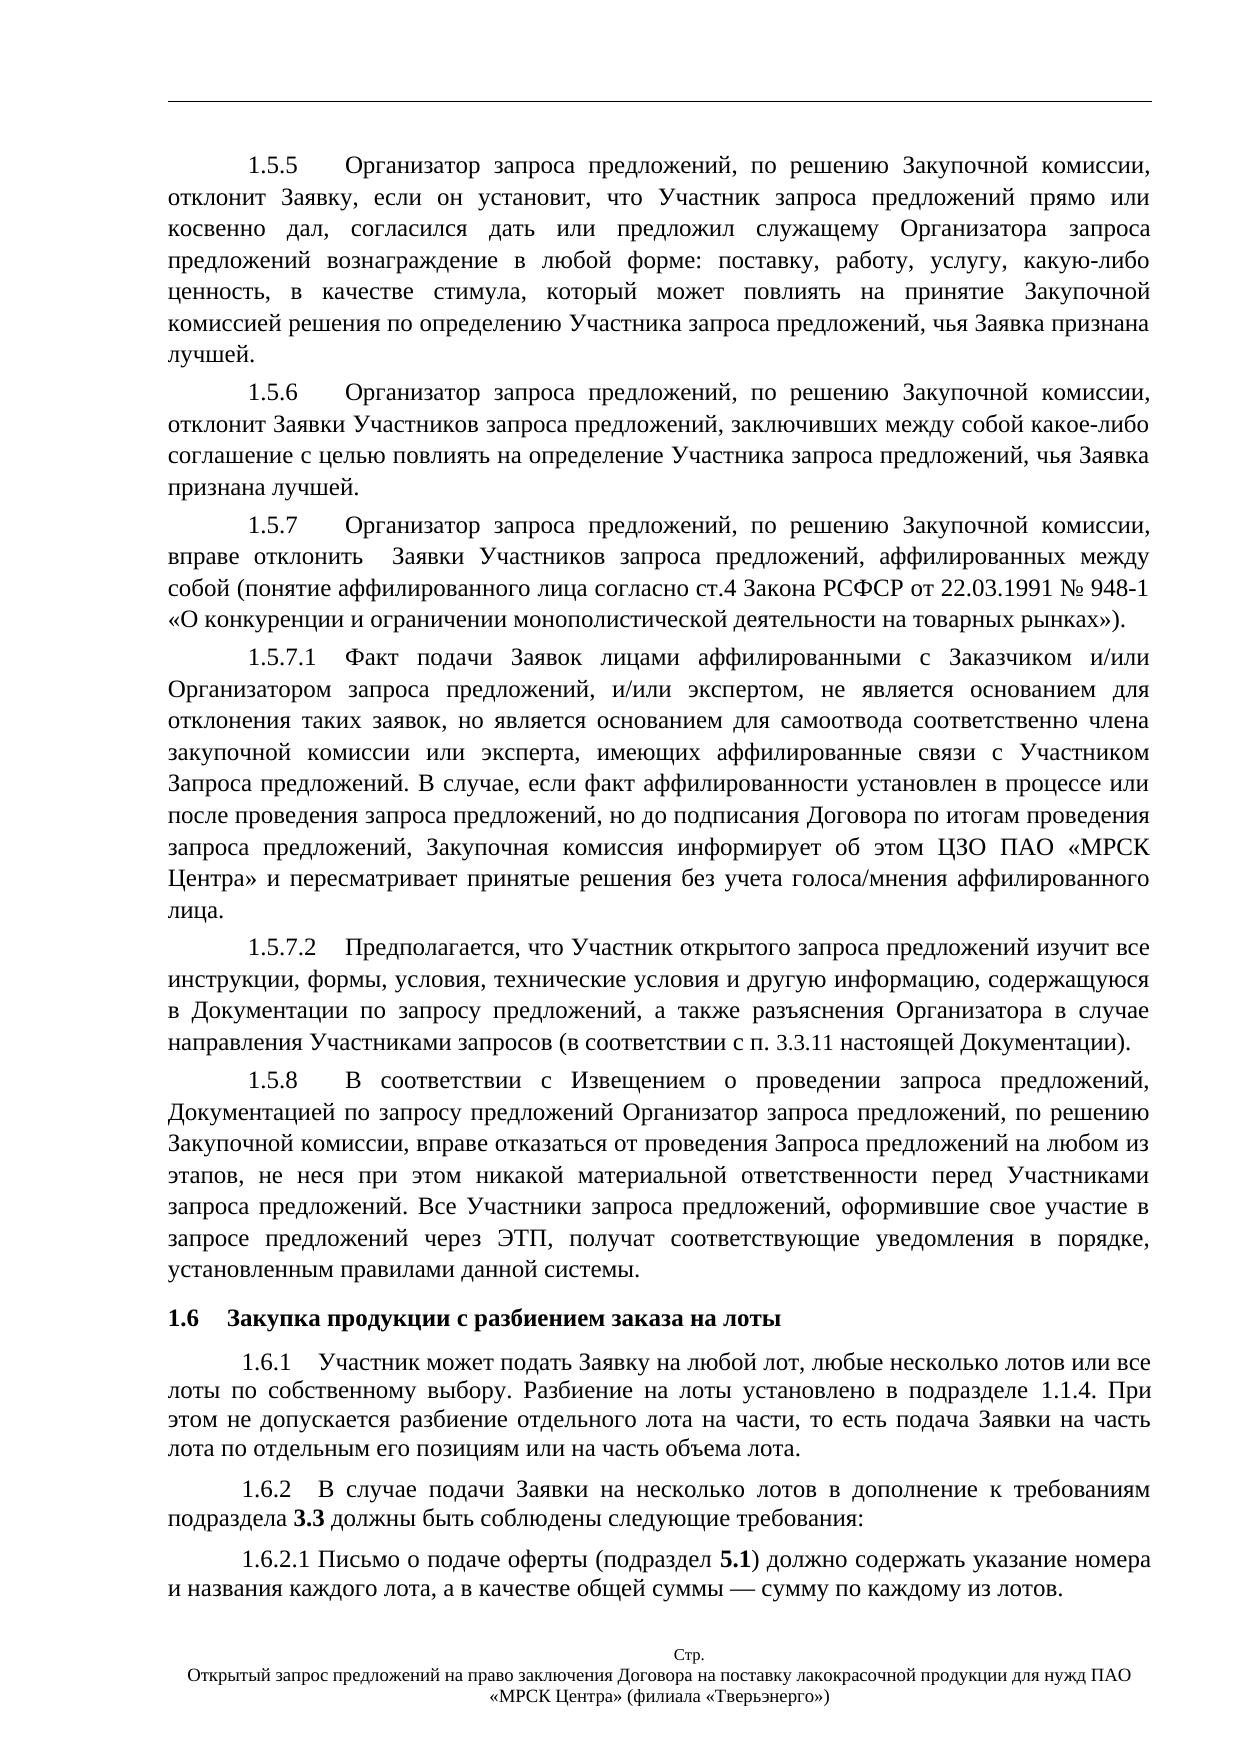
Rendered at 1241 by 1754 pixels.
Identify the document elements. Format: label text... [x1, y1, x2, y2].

list Организатор запроса предложений, по решению Закупочной комиссии, отклонит Заявку, если он установит, что Участник запроса предложений прямо или косвенно дал, согласился дать или предложил служащему Организатора запроса предложений вознаграждение в любой форме: поставку, работу, услугу, какую-либо ценность, в качестве стимула, который может повлиять на принятие Закупочной комиссией решения по определению Участника запроса предложений, чья Заявка признана лучшей. [168, 150, 1150, 368]
list Предполагается, что Участник открытого запроса предложений изучит все инструкции, формы, условия, технические условия и другую информацию, содержащуюся в Документации по запросу предложений, а также разъяснения Организатора в случае направления Участниками запросов (в соответствии с п. 3.3.11 настоящей Документации). [168, 932, 1150, 1056]
subtitle В случае подачи Заявки на несколько лотов в дополнение к требованиям подраздела 3.3 должны быть соблюдены следующие требования: [168, 1474, 1152, 1532]
list Факт подачи Заявок лицами аффилированными с Заказчиком и/или Организатором запроса предложений, и/или экспертом, не является основанием для отклонения таких заявок, но является основанием для самоотвода соответственно члена закупочной комиссии или эксперта, имеющих аффилированные связи с Участником Запроса предложений. В случае, если факт аффилированности установлен в процессе или после проведения запроса предложений, но до подписания Договора по итогам проведения запроса предложений, Закупочная комиссия информирует об этом ЦЗО ПАО «МРСК Центра» и пересматривает принятые решения без учета голоса/мнения аффилированного лица. [168, 642, 1150, 923]
subtitle Участник может подать Заявку на любой лот, любые несколько лотов или все лоты по собственному выбору. Разбиение на лоты установлено в подразделе 1.1.4. При этом не допускается разбиение отдельного лота на части, то есть подача Заявки на часть лота по отдельным его позициям или на часть объема лота. [168, 1347, 1152, 1462]
list Организатор запроса предложений, по решению Закупочной комиссии, отклонит Заявки Участников запроса предложений, заключивших между собой какое-либо соглашение с целью повлиять на определение Участника запроса предложений, чья Заявка признана лучшей. [168, 377, 1150, 501]
subtitle Письмо о подаче оферты (подраздел 5.1) должно содержать указание номера и названия каждого лота, а в качестве общей суммы — сумму по каждому из лотов. [168, 1544, 1152, 1602]
list Организатор запроса предложений, по решению Закупочной комиссии, вправе отклонить Заявки Участников запроса предложений, аффилированных между собой (понятие аффилированного лица согласно ст.4 Закона РСФСР от 22.03.1991 № 948-1 «О конкуренции и ограничении монополистической деятельности на товарных рынках»). [168, 510, 1150, 633]
subtitle Закупка продукции с разбиением заказа на лоты [168, 1303, 1152, 1331]
list В соответствии с Извещением о проведении запроса предложений, Документацией по запросу предложений Организатор запроса предложений, по решению Закупочной комиссии, вправе отказаться от проведения Запроса предложений на любом из этапов, не неся при этом никакой материальной ответственности перед Участниками запроса предложений. Все Участники запроса предложений, оформившие свое участие в запросе предложений через ЭТП, получат соответствующие уведомления в порядке, установленным правилами данной системы. [168, 1065, 1150, 1283]
